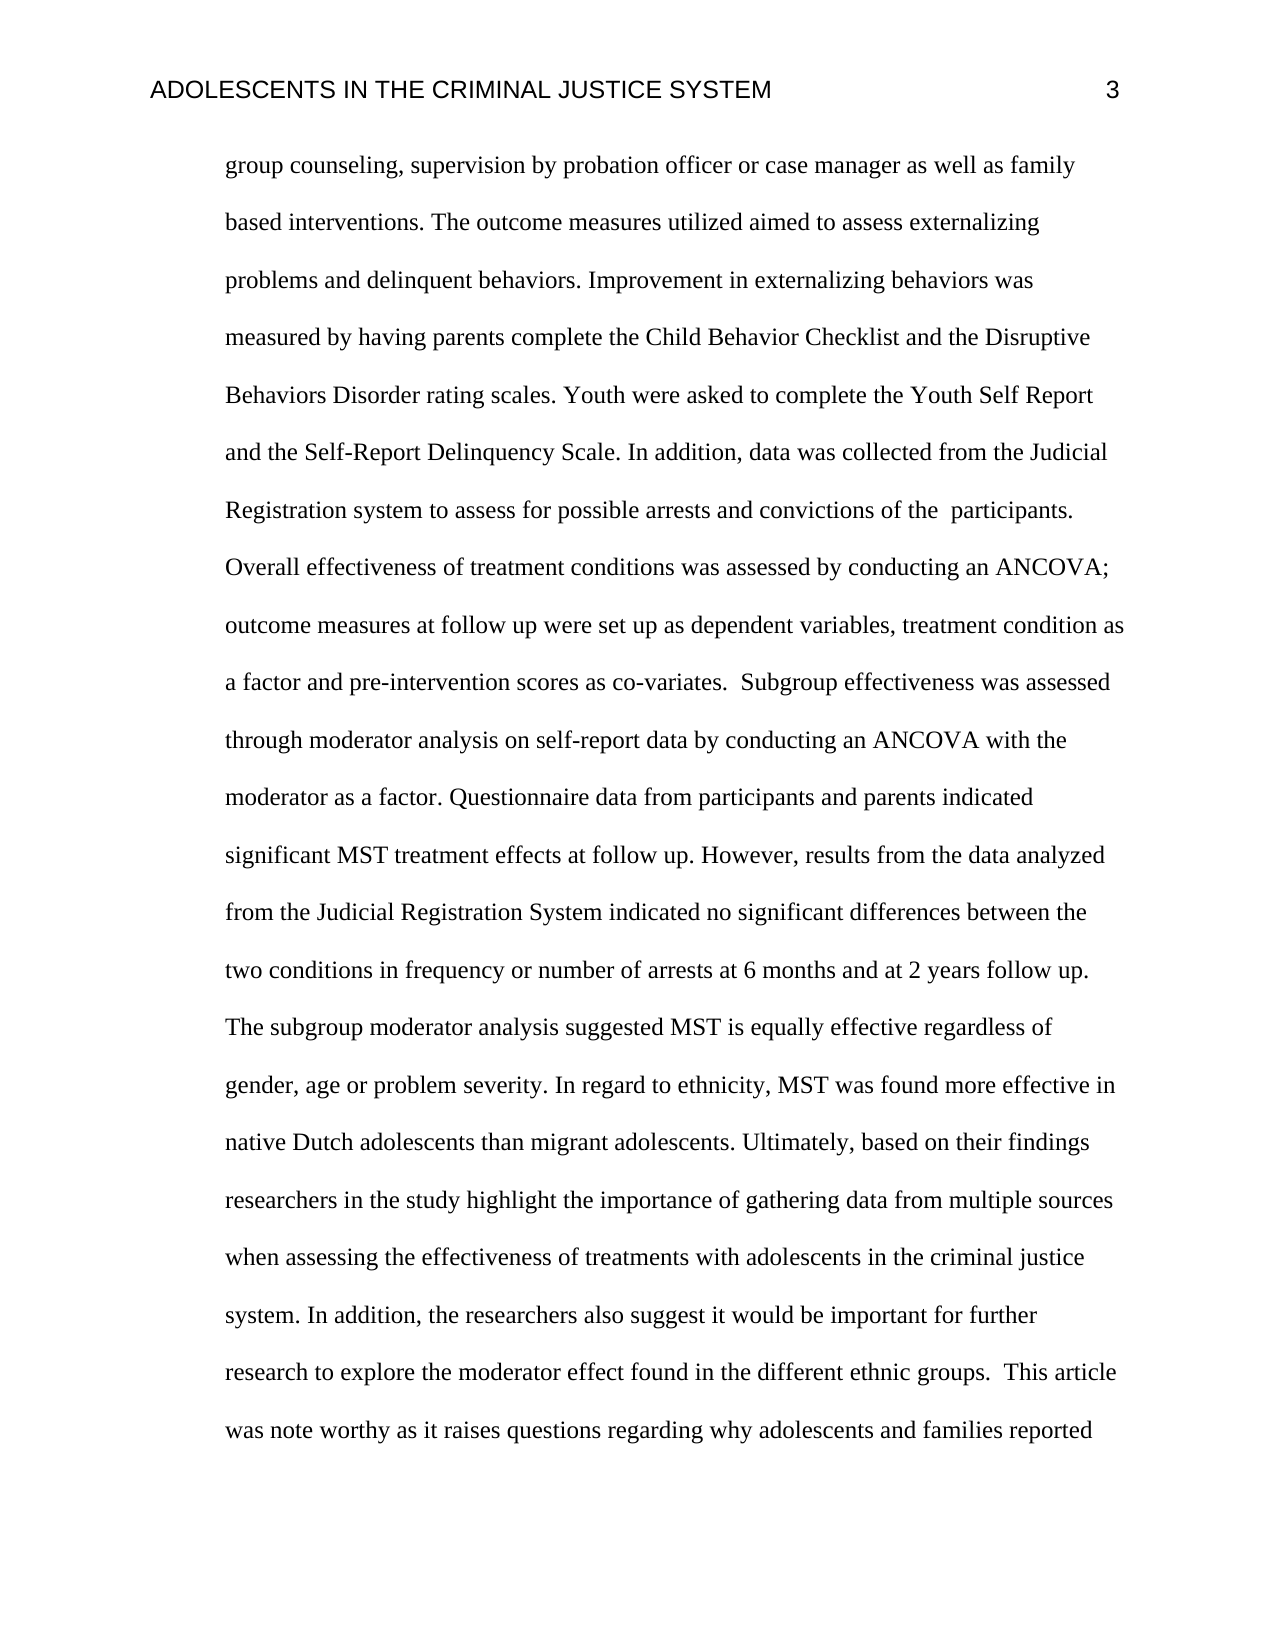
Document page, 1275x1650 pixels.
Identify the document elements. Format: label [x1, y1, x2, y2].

text [150, 150, 1125, 1444]
